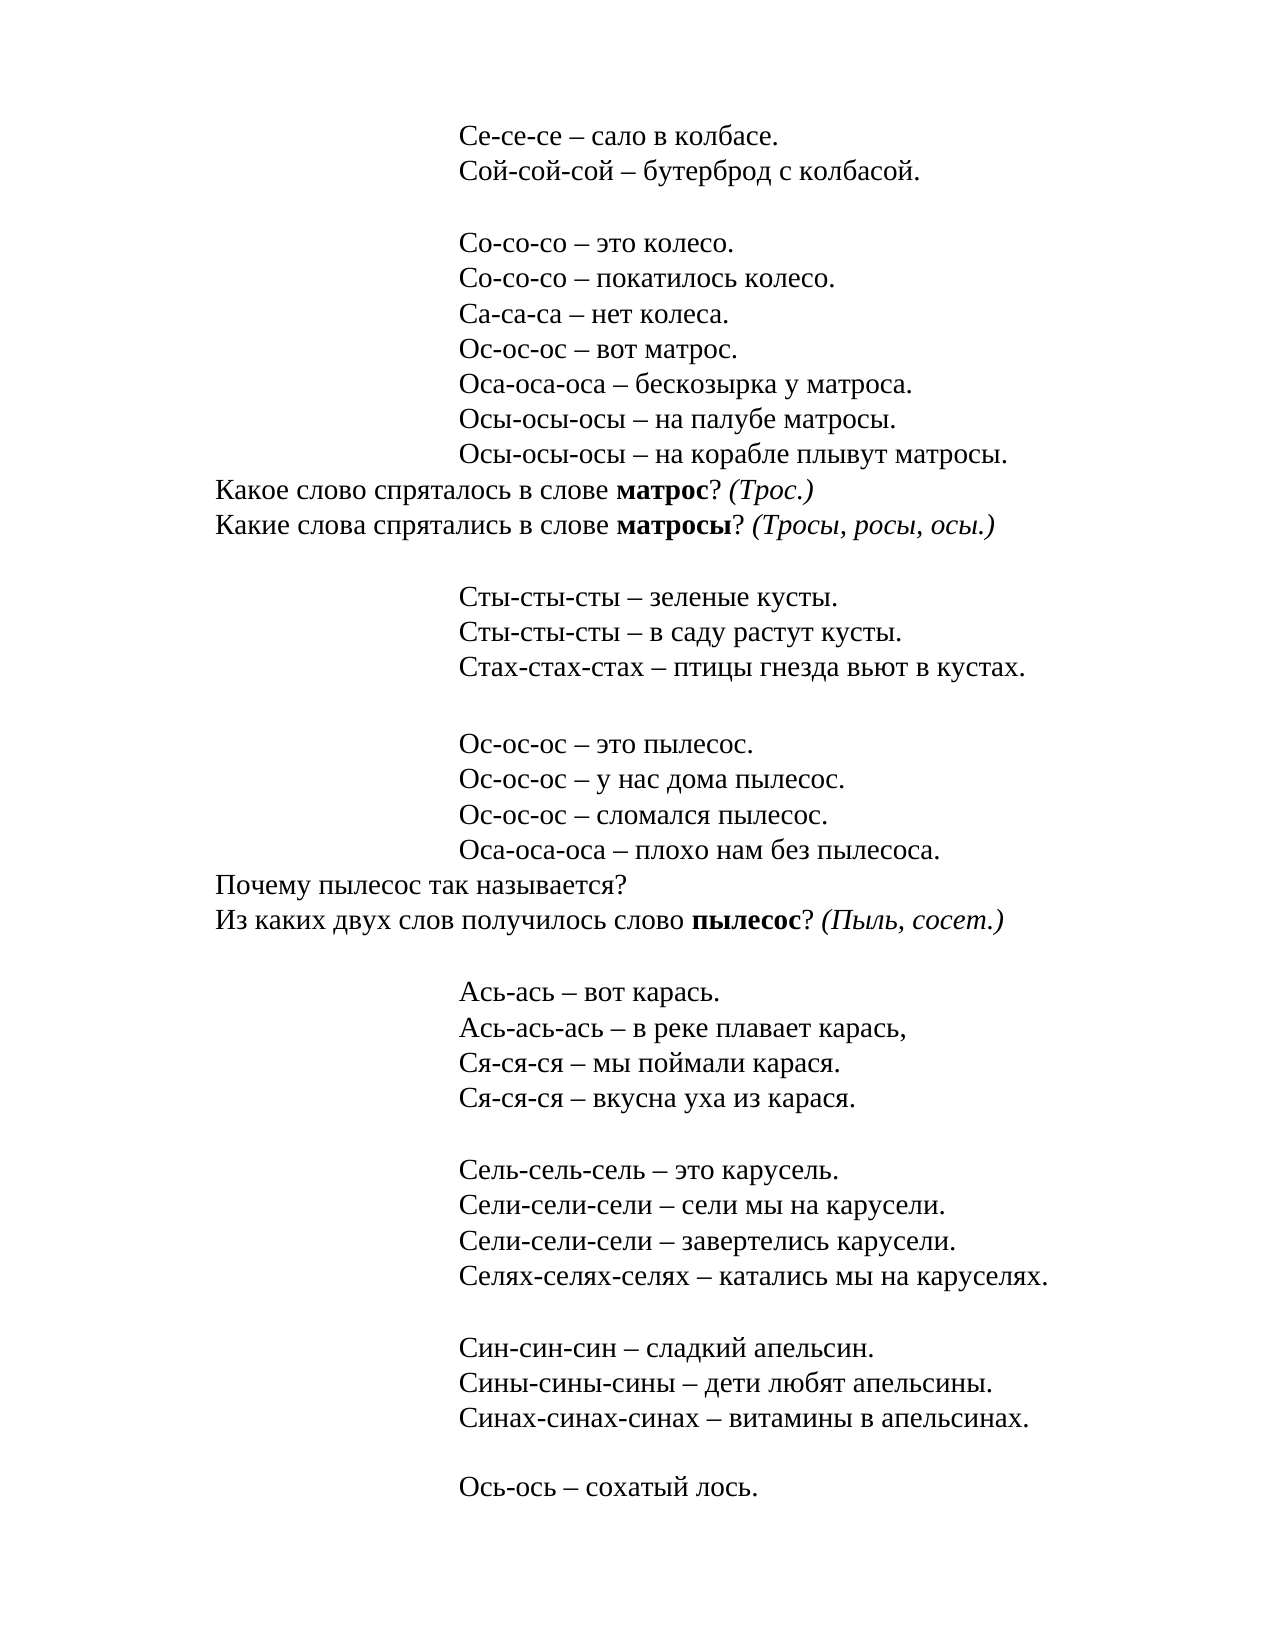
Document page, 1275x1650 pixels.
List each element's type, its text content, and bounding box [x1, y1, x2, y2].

text Со-со-со – покатилось колесо. [458, 261, 1186, 294]
text Сты-сты-сты – в саду растут кусты. [458, 614, 1186, 648]
text Ос-ос-ос – у нас дома пылесос. [458, 762, 1186, 795]
text Ос-ос-ос – вот матрос. [458, 331, 1186, 364]
text Ось-ось – сохатый лось. [458, 1469, 1186, 1503]
text Ся-ся-ся – вкусна уха из карася. [458, 1080, 1186, 1114]
text Са-са-са – нет колеса. [458, 296, 1186, 329]
text Селях-селях-селях – катались мы на каруселях. [458, 1258, 1186, 1291]
text Какое слово спряталось в слове матрос? (Трос.) [177, 472, 1186, 505]
text Сины-сины-сины – дети любят апельсины. [458, 1365, 1186, 1399]
text Сой-сой-сой – бутерброд с колбасой. [458, 153, 1186, 187]
text Се-се-се – сало в колбасе. [458, 118, 1186, 152]
text Сели-сели-сели – завертелись карусели. [458, 1223, 1186, 1256]
text Ась-ась-ась – в реке плавает карась, [458, 1010, 1186, 1043]
text Сты-сты-сты – зеленые кусты. [458, 579, 1186, 613]
text Ос-ос-ос – сломался пылесос. [458, 797, 1186, 830]
text Осы-осы-осы – на корабле плывут матросы. [458, 437, 1186, 470]
text Оса-оса-оса – плохо нам без пылесоса. [458, 832, 1186, 866]
text Оса-оса-оса – бескозырка у матроса. [458, 366, 1186, 400]
text Из каких двух слов получилось слово пылесос? (Пыль, сосет.) [177, 902, 1186, 936]
text Ась-ась – вот карась. [458, 974, 1186, 1008]
text Сель-сель-сель – это карусель. [458, 1152, 1186, 1186]
text Син-син-син – сладкий апельсин. [458, 1330, 1186, 1363]
text Какие слова спрятались в слове матросы? (Тросы, росы, осы.) [177, 507, 1186, 541]
text Сели-сели-сели – сели мы на карусели. [458, 1187, 1186, 1221]
text Осы-осы-осы – на палубе матросы. [458, 401, 1186, 435]
text Синах-синах-синах – витамины в апельсинах. [458, 1400, 1186, 1434]
text Ос-ос-ос – это пылесос. [458, 726, 1186, 760]
text Почему пылесос так называется? [177, 867, 1186, 901]
text Стах-стах-стах – птицы гнезда вьют в кустах. [458, 649, 1186, 683]
text Со-со-со – это колесо. [458, 225, 1186, 259]
text Ся-ся-ся – мы поймали карася. [458, 1045, 1186, 1078]
